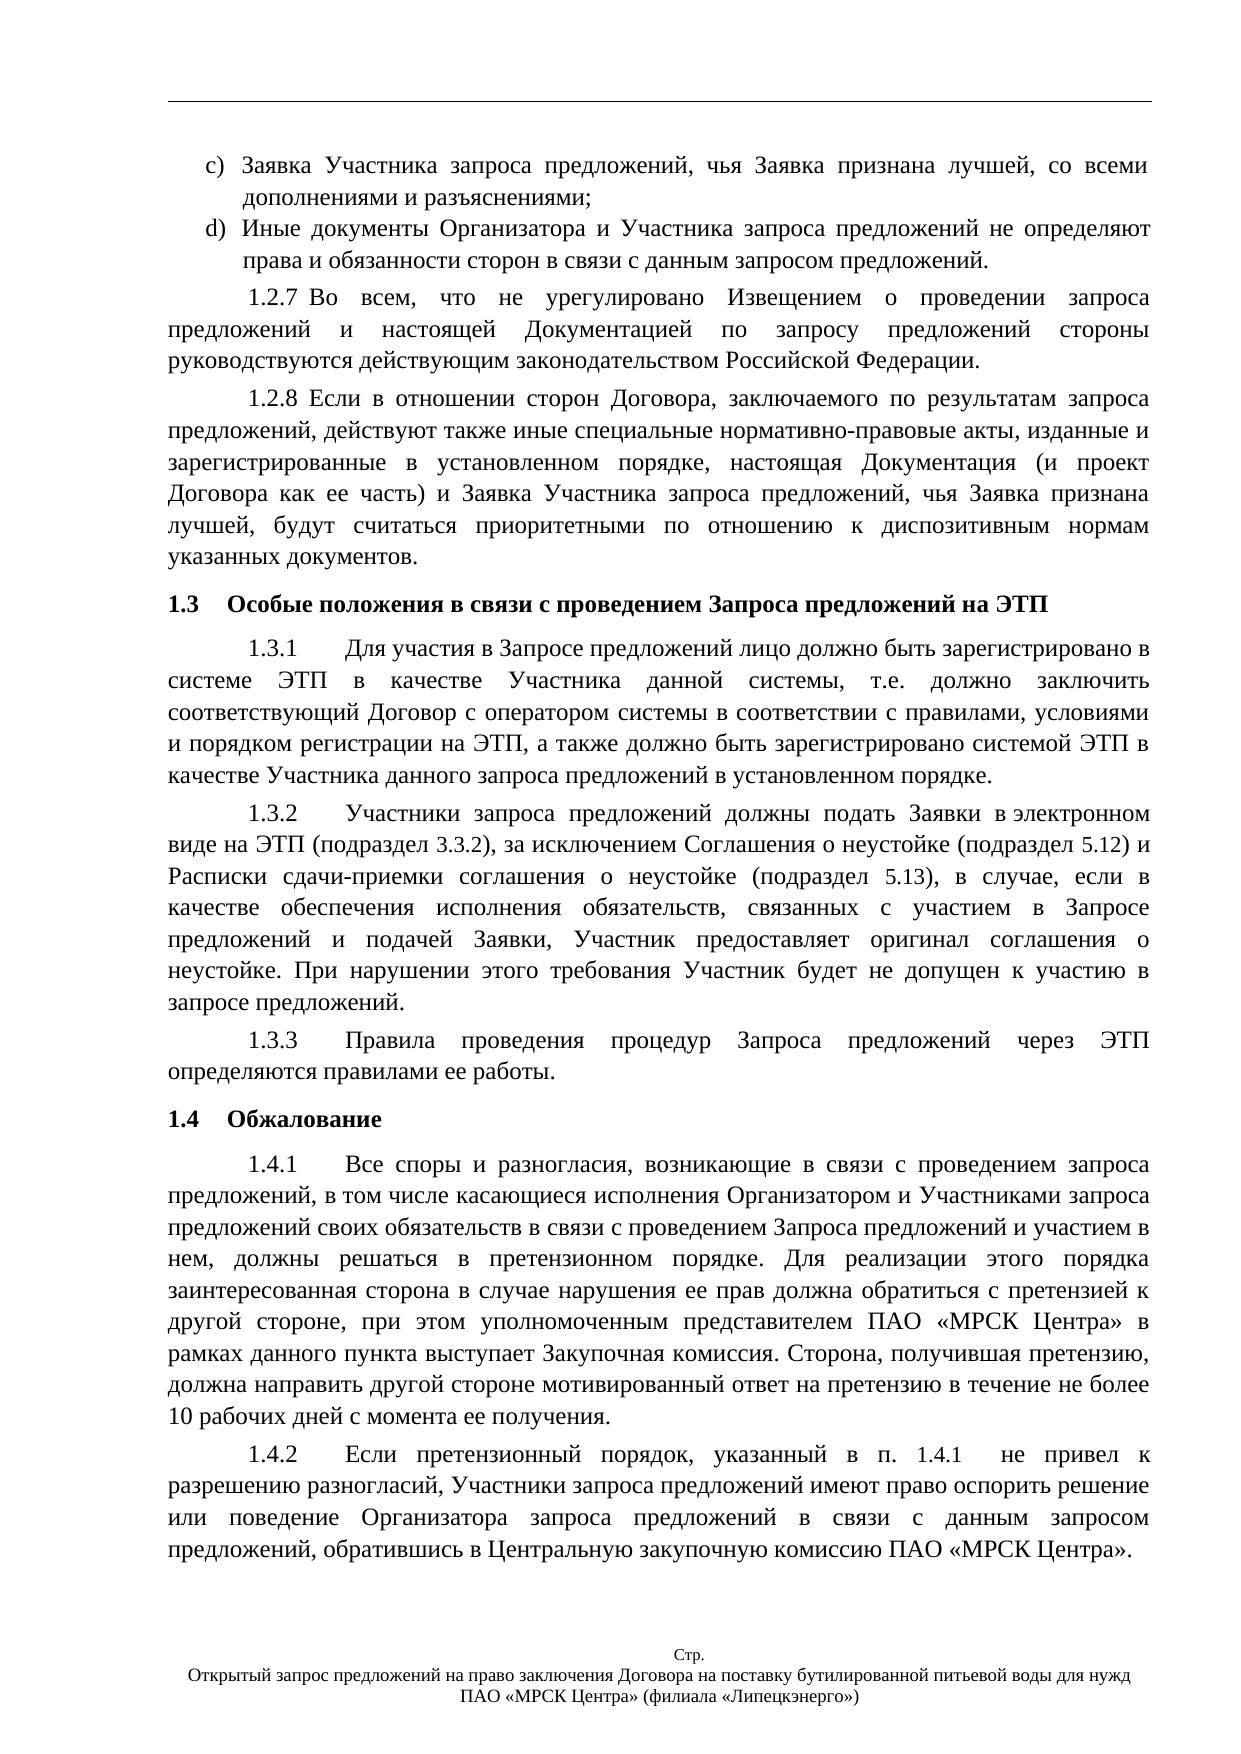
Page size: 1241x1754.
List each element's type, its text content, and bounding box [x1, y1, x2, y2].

list Участники запроса предложений должны подать Заявки в электронном виде на ЭТП (подраздел 3.3.2), за исключением Соглашения о неустойке (подраздел 5.12) и Расписки сдачи-приемки соглашения о неустойке (подраздел 5.13), в случае, если в качестве обеспечения исполнения обязательств, связанных с участием в Запросе предложений и подачей Заявки, Участник предоставляет оригинал соглашения о неустойке. При нарушении этого требования Участник будет не допущен к участию в запросе предложений. [168, 798, 1150, 1016]
subtitle Особые положения в связи с проведением Запроса предложений на ЭТП [168, 589, 1152, 618]
subtitle Обжалование [168, 1104, 1152, 1133]
list Заявка Участника запроса предложений, чья Заявка признана лучшей, со всеми дополнениями и разъяснениями; [205, 150, 1148, 210]
list Для участия в Запросе предложений лицо должно быть зарегистрировано в системе ЭТП в качестве Участника данной системы, т.е. должно заключить соответствующий Договор с оператором системы в соответствии с правилами, условиями и порядком регистрации на ЭТП, а также должно быть зарегистрировано системой ЭТП в качестве Участника данного запроса предложений в установленном порядке. [168, 633, 1150, 788]
list Во всем, что не урегулировано Извещением о проведении запроса предложений и настоящей Документацией по запросу предложений стороны руководствуются действующим законодательством Российской Федерации. [168, 282, 1150, 374]
list Если в отношении сторон Договора, заключаемого по результатам запроса предложений, действуют также иные специальные нормативно-правовые акты, изданные и зарегистрированные в установленном порядке, настоящая Документация (и проект Договора как ее часть) и Заявка Участника запроса предложений, чья Заявка признана лучшей, будут считаться приоритетными по отношению к диспозитивным нормам указанных документов. [168, 383, 1150, 570]
list Правила проведения процедур Запроса предложений через ЭТП определяются правилами ее работы. [168, 1025, 1150, 1085]
list Все споры и разногласия, возникающие в связи с проведением запроса предложений, в том числе касающиеся исполнения Организатором и Участниками запроса предложений своих обязательств в связи с проведением Запроса предложений и участием в нем, должны решаться в претензионном порядке. Для реализации этого порядка заинтересованная сторона в случае нарушения ее прав должна обратиться с претензией к другой стороне, при этом уполномоченным представителем ПАО «МРСК Центра» в рамках данного пункта выступает Закупочная комиссия. Сторона, получившая претензию, должна направить другой стороне мотивированный ответ на претензию в течение не более 10 рабочих дней с момента ее получения. [168, 1149, 1150, 1430]
list Иные документы Организатора и Участника запроса предложений не определяют права и обязанности сторон в связи с данным запросом предложений. [205, 213, 1152, 273]
list Если претензионный порядок, указанный в п. 1.4.1 не привел к разрешению разногласий, Участники запроса предложений имеют право оспорить решение или поведение Организатора запроса предложений в связи с данным запросом предложений, обратившись в Центральную закупочную комиссию ПАО «МРСК Центра». [168, 1439, 1150, 1562]
